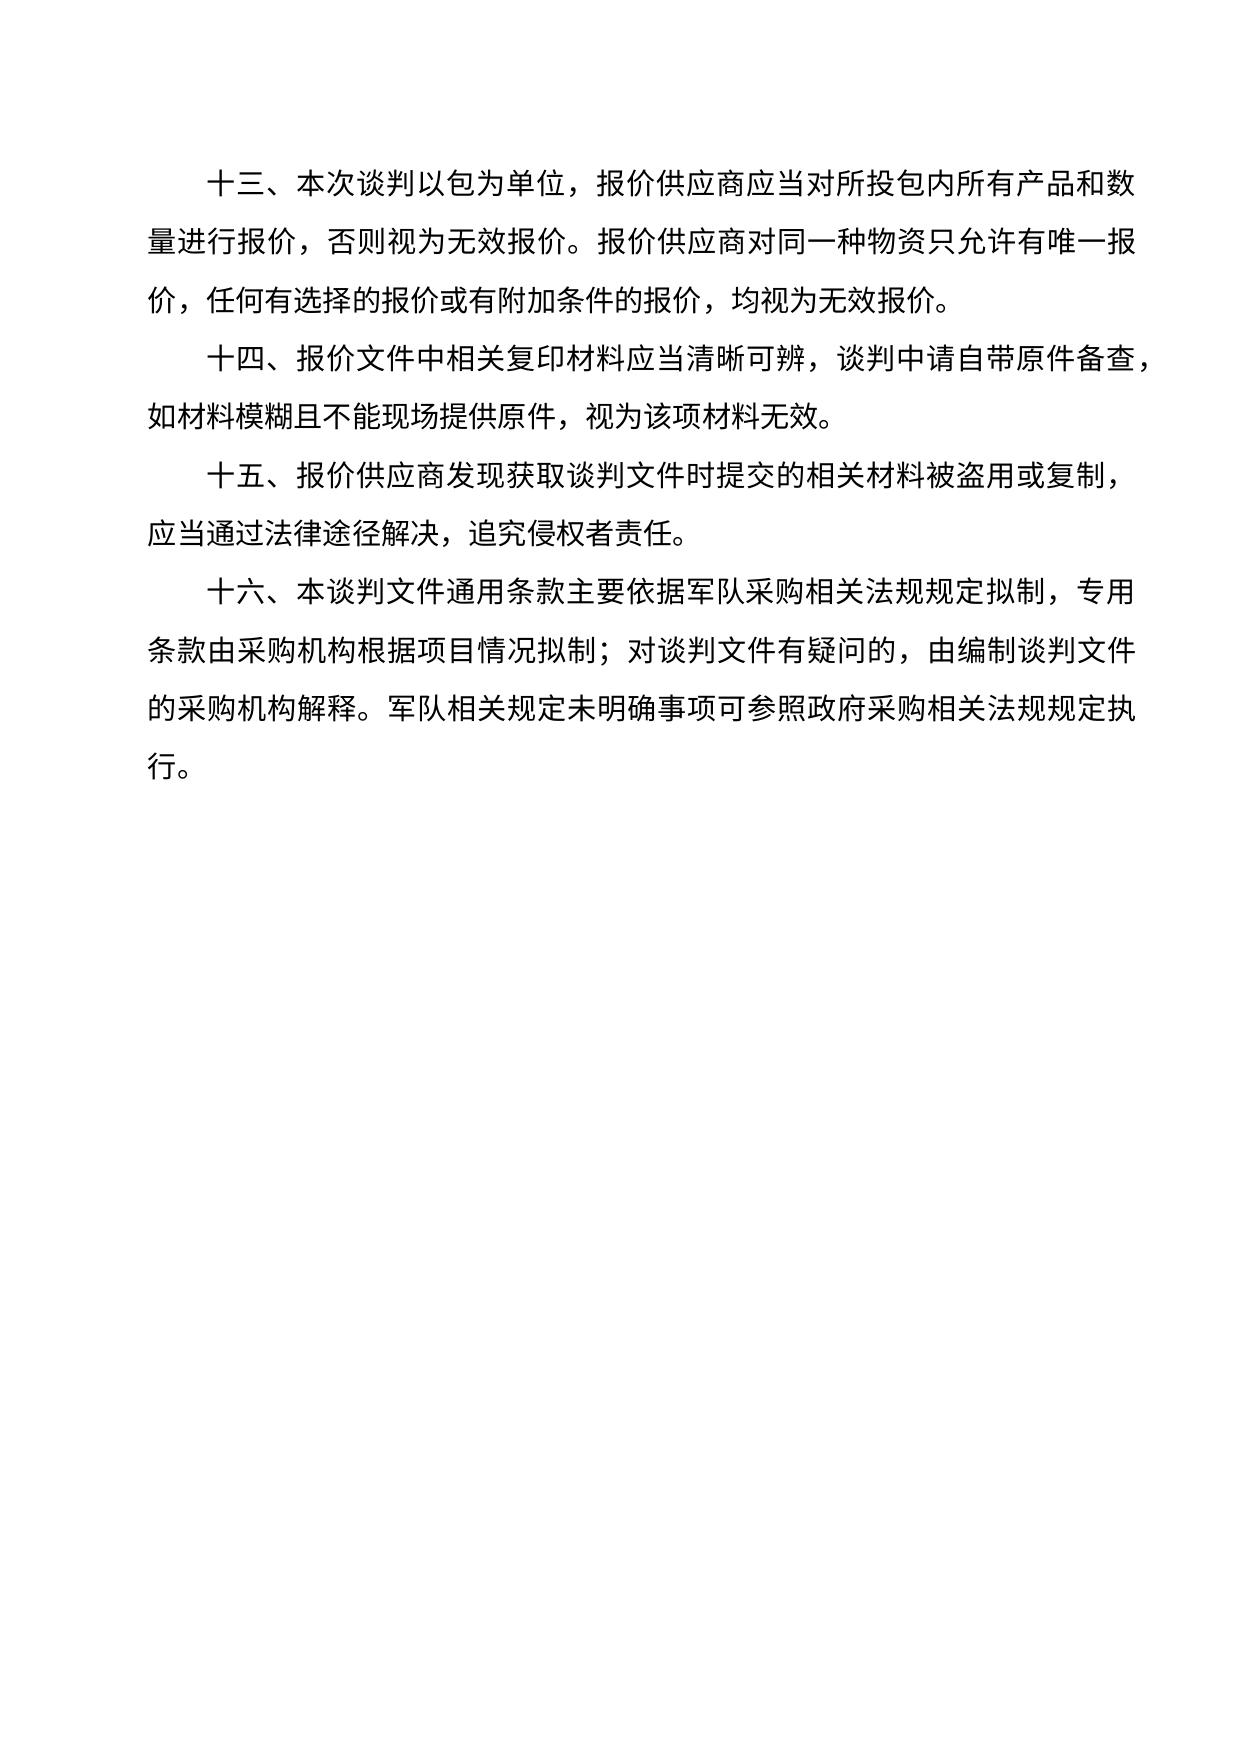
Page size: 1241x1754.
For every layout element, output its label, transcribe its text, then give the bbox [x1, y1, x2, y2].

text 十五、报价供应商发现获取谈判文件时提交的相关材料被盗用或复制，应当通过法律途径解决，追究侵权者责任。 [148, 439, 1137, 556]
text 十三、本次谈判以包为单位，报价供应商应当对所投包内所有产品和数量进行报价，否则视为无效报价。报价供应商对同一种物资只允许有唯一报价，任何有选择的报价或有附加条件的报价，均视为无效报价。 [148, 148, 1137, 323]
text 十六、本谈判文件通用条款主要依据军队采购相关法规规定拟制，专用条款由采购机构根据项目情况拟制；对谈判文件有疑问的，由编制谈判文件的采购机构解释。军队相关规定未明确事项可参照政府采购相关法规规定执行。 [148, 556, 1137, 789]
text 十四、报价文件中相关复印材料应当清晰可辨，谈判中请自带原件备查，如材料模糊且不能现场提供原件，视为该项材料无效。 [148, 323, 1137, 439]
